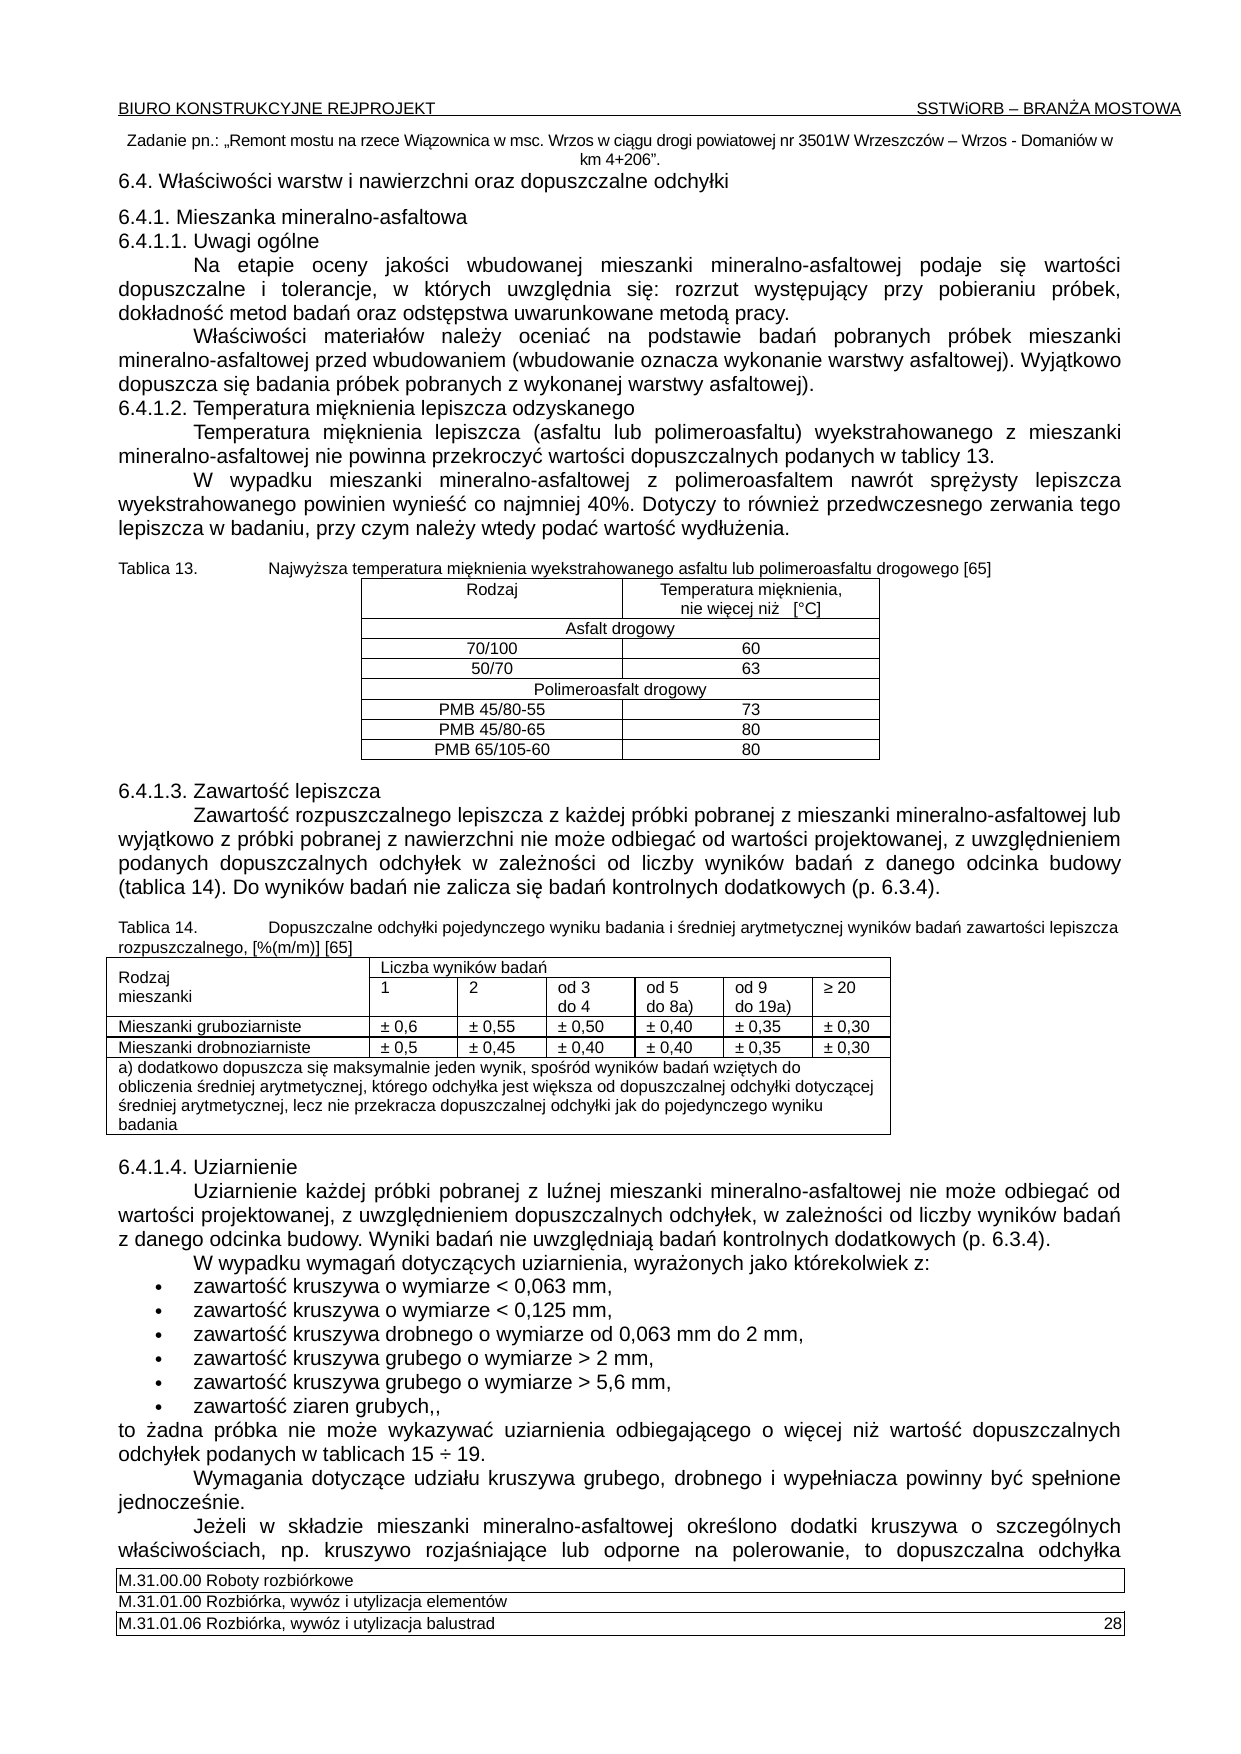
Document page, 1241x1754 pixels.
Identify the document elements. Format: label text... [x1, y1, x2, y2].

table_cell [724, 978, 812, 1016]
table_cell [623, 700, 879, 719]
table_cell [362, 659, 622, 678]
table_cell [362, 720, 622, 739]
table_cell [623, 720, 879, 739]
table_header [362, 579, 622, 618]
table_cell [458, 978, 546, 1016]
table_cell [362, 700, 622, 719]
text Wymagania dotyczące udziału kruszywa grubego, drobnego i wypełniacza powinny być spełnione jednocześnie. [118, 1466, 1122, 1514]
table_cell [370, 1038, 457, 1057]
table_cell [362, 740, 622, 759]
text 6.4.1.3. Zawartość lepiszcza [118, 779, 1122, 803]
text Właściwości materiałów należy oceniać na podstawie badań pobranych próbek mieszanki mineralno-asfaltowej przed wbudowaniem (wbudowanie oznacza wykonanie warstwy asfaltowej). Wyjątkowo dopuszcza się badania próbek pobranych z wykonanej warstwy asfaltowej). [118, 324, 1122, 396]
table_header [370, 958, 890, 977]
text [118, 1514, 1122, 1562]
text W wypadku mieszanki mineralno-asfaltowej z polimeroasfaltem nawrót sprężysty lepiszcza wyekstrahowanego powinien wynieść co najmniej 40%. Dotyczy to również przedwczesnego zerwania tego lepiszcza w badaniu, przy czym należy wtedy podać wartość wydłużenia. [118, 468, 1122, 540]
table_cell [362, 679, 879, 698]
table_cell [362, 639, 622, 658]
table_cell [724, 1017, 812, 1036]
text W wypadku wymagań dotyczących uziarnienia, wyrażonych jako którekolwiek z: [118, 1250, 1122, 1274]
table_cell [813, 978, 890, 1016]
text Tablica 14. Dopuszczalne odchyłki pojedynczego wyniku badania i średniej arytmetycznej wyników badań zawartości lepiszcza rozpuszczalnego, [%(m/m)] [65] [118, 918, 1122, 957]
list zawartość kruszywa grubego o wymiarze > 2 mm, [156, 1346, 1122, 1370]
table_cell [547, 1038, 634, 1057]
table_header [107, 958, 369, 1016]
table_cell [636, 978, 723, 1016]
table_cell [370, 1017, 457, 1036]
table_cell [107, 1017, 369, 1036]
list zawartość kruszywa o wymiarze < 0,063 mm, [156, 1274, 1122, 1298]
list zawartość ziaren grubych,, [156, 1394, 1122, 1418]
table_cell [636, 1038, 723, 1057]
text Tablica 13. Najwyższa temperatura mięknienia wyekstrahowanego asfaltu lub polimeroasfaltu drogowego [65] [118, 559, 1122, 578]
text 6.4. Właściwości warstw i nawierzchni oraz dopuszczalne odchyłki [118, 169, 1122, 193]
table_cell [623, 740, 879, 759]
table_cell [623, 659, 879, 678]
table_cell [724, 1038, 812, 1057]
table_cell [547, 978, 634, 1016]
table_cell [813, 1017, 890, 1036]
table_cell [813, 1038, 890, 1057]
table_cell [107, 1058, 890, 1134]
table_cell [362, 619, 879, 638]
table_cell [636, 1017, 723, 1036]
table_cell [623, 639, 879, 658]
text Zawartość rozpuszczalnego lepiszcza z każdej próbki pobranej z mieszanki mineralno-asfaltowej lub wyjątkowo z próbki pobranej z nawierzchni nie może odbiegać od wartości projektowanej, z uwzględnieniem podanych dopuszczalnych odchyłek w zależności od liczby wyników badań z danego odcinka budowy (tablica 14). Do wyników badań nie zalicza się badań kontrolnych dodatkowych (p. 6.3.4). [118, 803, 1122, 899]
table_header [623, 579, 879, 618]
text 6.4.1.4. Uziarnienie [118, 1154, 1122, 1178]
text Na etapie oceny jakości wbudowanej mieszanki mineralno-asfaltowej podaje się wartości dopuszczalne i tolerancje, w których uwzględnia się: rozrzut występujący przy pobieraniu próbek, dokładność metod badań oraz odstępstwa uwarunkowane metodą pracy. [118, 252, 1122, 324]
list zawartość kruszywa drobnego o wymiarze od 0,063 mm do 2 mm, [156, 1322, 1122, 1346]
list zawartość kruszywa o wymiarze < 0,125 mm, [156, 1298, 1122, 1322]
text 6.4.1.1. Uwagi ogólne [118, 228, 1122, 252]
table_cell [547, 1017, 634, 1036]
text Temperatura mięknienia lepiszcza (asfaltu lub polimeroasfaltu) wyekstrahowanego z mieszanki mineralno-asfaltowej nie powinna przekroczyć wartości dopuszczalnych podanych w tablicy 13. [118, 420, 1122, 468]
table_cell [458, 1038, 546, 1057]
text 6.4.1. Mieszanka mineralno-asfaltowa [118, 204, 1122, 228]
text 6.4.1.2. Temperatura mięknienia lepiszcza odzyskanego [118, 396, 1122, 420]
list zawartość kruszywa grubego o wymiarze > 5,6 mm, [156, 1370, 1122, 1394]
text to żadna próbka nie może wykazywać uziarnienia odbiegającego o więcej niż wartość dopuszczalnych odchyłek podanych w tablicach 15 ÷ 19. [118, 1418, 1122, 1466]
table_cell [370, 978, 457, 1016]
text Uziarnienie każdej próbki pobranej z luźnej mieszanki mineralno-asfaltowej nie może odbiegać od wartości projektowanej, z uwzględnieniem dopuszczalnych odchyłek, w zależności od liczby wyników badań z danego odcinka budowy. Wyniki badań nie uwzględniają badań kontrolnych dodatkowych (p. 6.3.4). [118, 1178, 1122, 1250]
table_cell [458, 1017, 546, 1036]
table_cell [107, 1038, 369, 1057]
